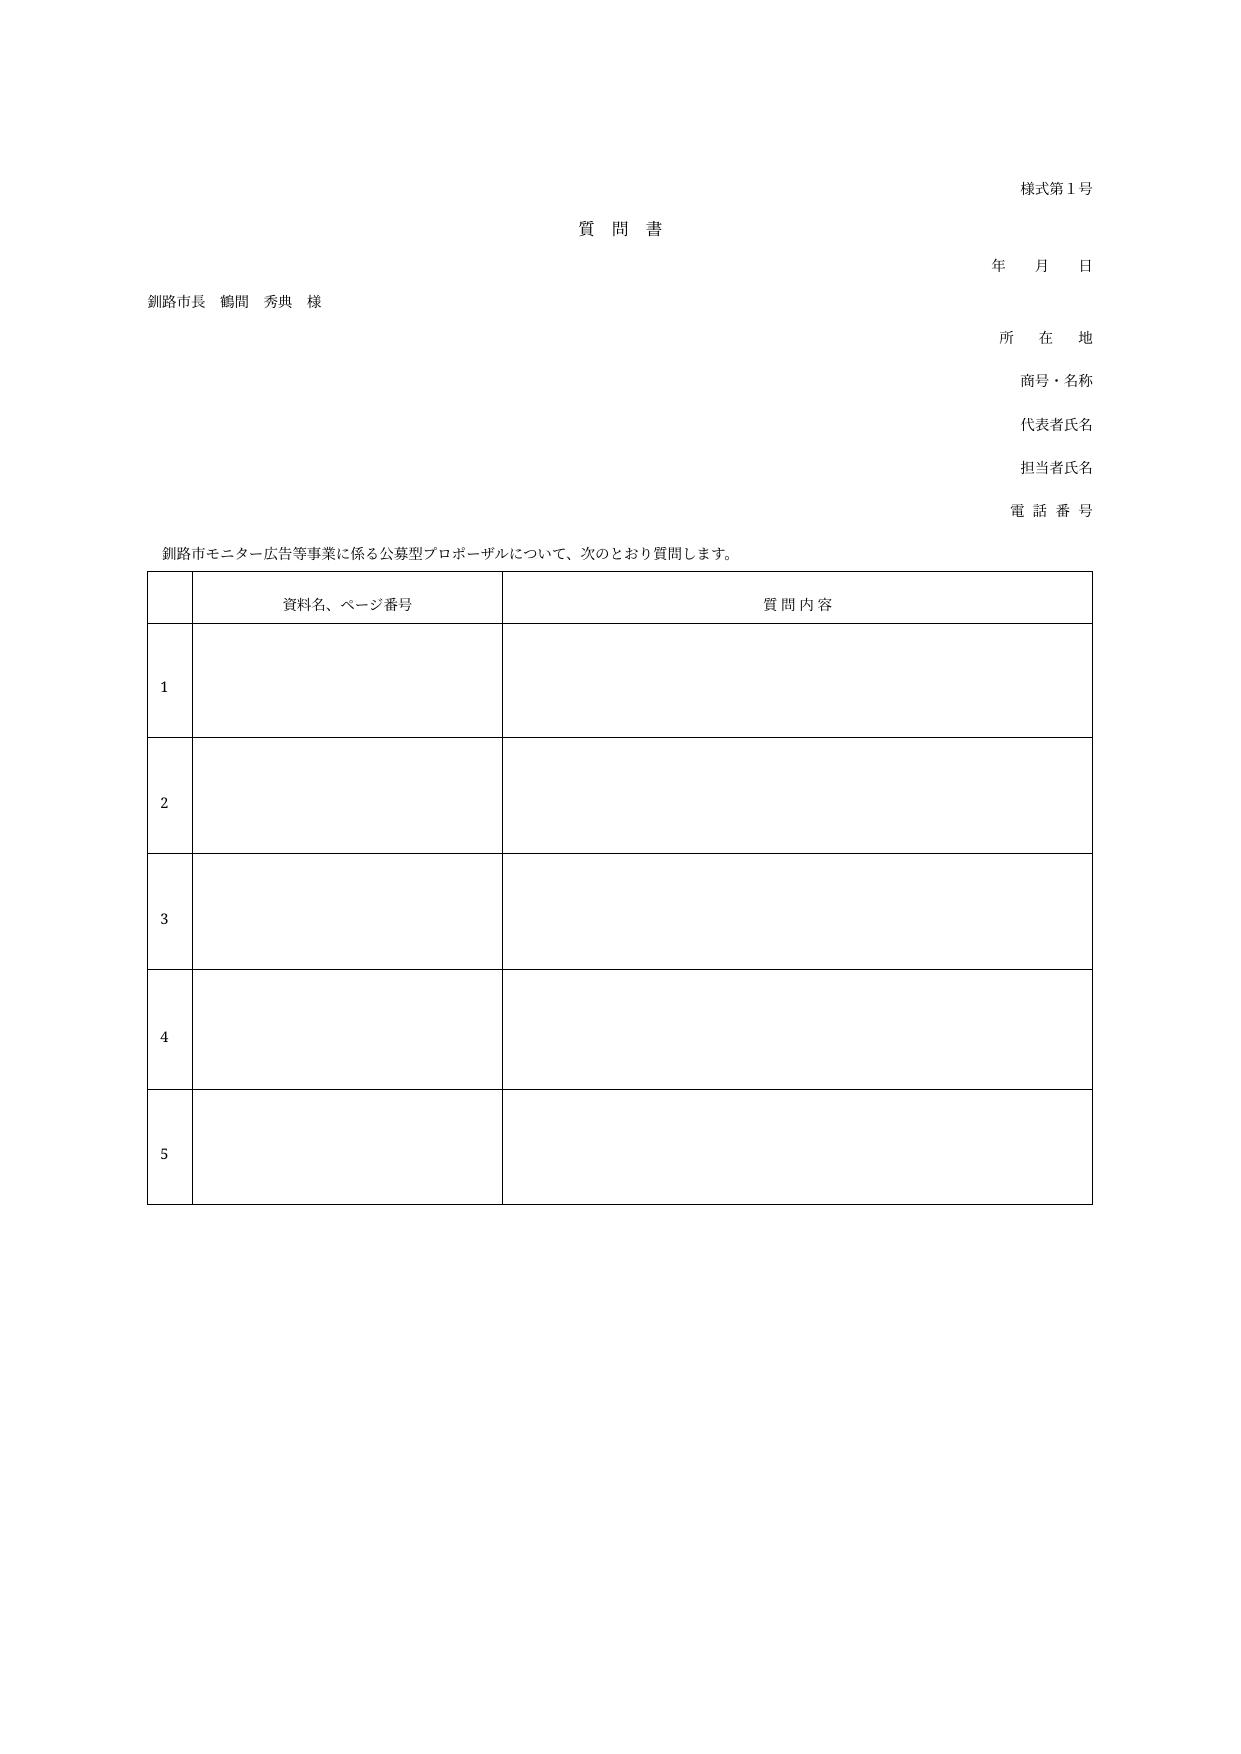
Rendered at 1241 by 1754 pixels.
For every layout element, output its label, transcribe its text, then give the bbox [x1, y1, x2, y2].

table_cell [503, 854, 1092, 969]
text 釧路市モニター広告等事業に係る公募型プロポーザルについて、次のとおり質問します。 [147, 528, 1092, 564]
table_cell [503, 738, 1092, 853]
text 質 問 書 [147, 198, 1092, 240]
table_cell 3 [148, 854, 192, 969]
text 担当者氏名 [147, 441, 1092, 477]
text 釧路市長 鶴間 秀典 様 [147, 276, 1092, 312]
table_header 資料名、ページ番号 [193, 572, 502, 622]
text 様式第１号 [147, 162, 1092, 198]
text 年 月 日 [147, 240, 1092, 276]
text 電話番号 [147, 484, 1092, 521]
table_cell 5 [148, 1090, 192, 1203]
table_cell 4 [148, 970, 192, 1088]
table_cell 2 [148, 738, 192, 853]
table_cell [193, 854, 502, 969]
table_cell [193, 624, 502, 737]
table_cell [503, 1090, 1092, 1203]
table_header [148, 572, 192, 622]
table_cell [193, 1090, 502, 1203]
text 商号・名称 [147, 355, 1092, 391]
text 所在地 [147, 312, 1092, 348]
table_cell 1 [148, 624, 192, 737]
text 代表者氏名 [147, 398, 1092, 434]
table_cell [503, 624, 1092, 737]
table_cell [503, 970, 1092, 1088]
table_cell [193, 970, 502, 1088]
table_cell [193, 738, 502, 853]
table_header 質 問 内 容 [503, 572, 1092, 622]
